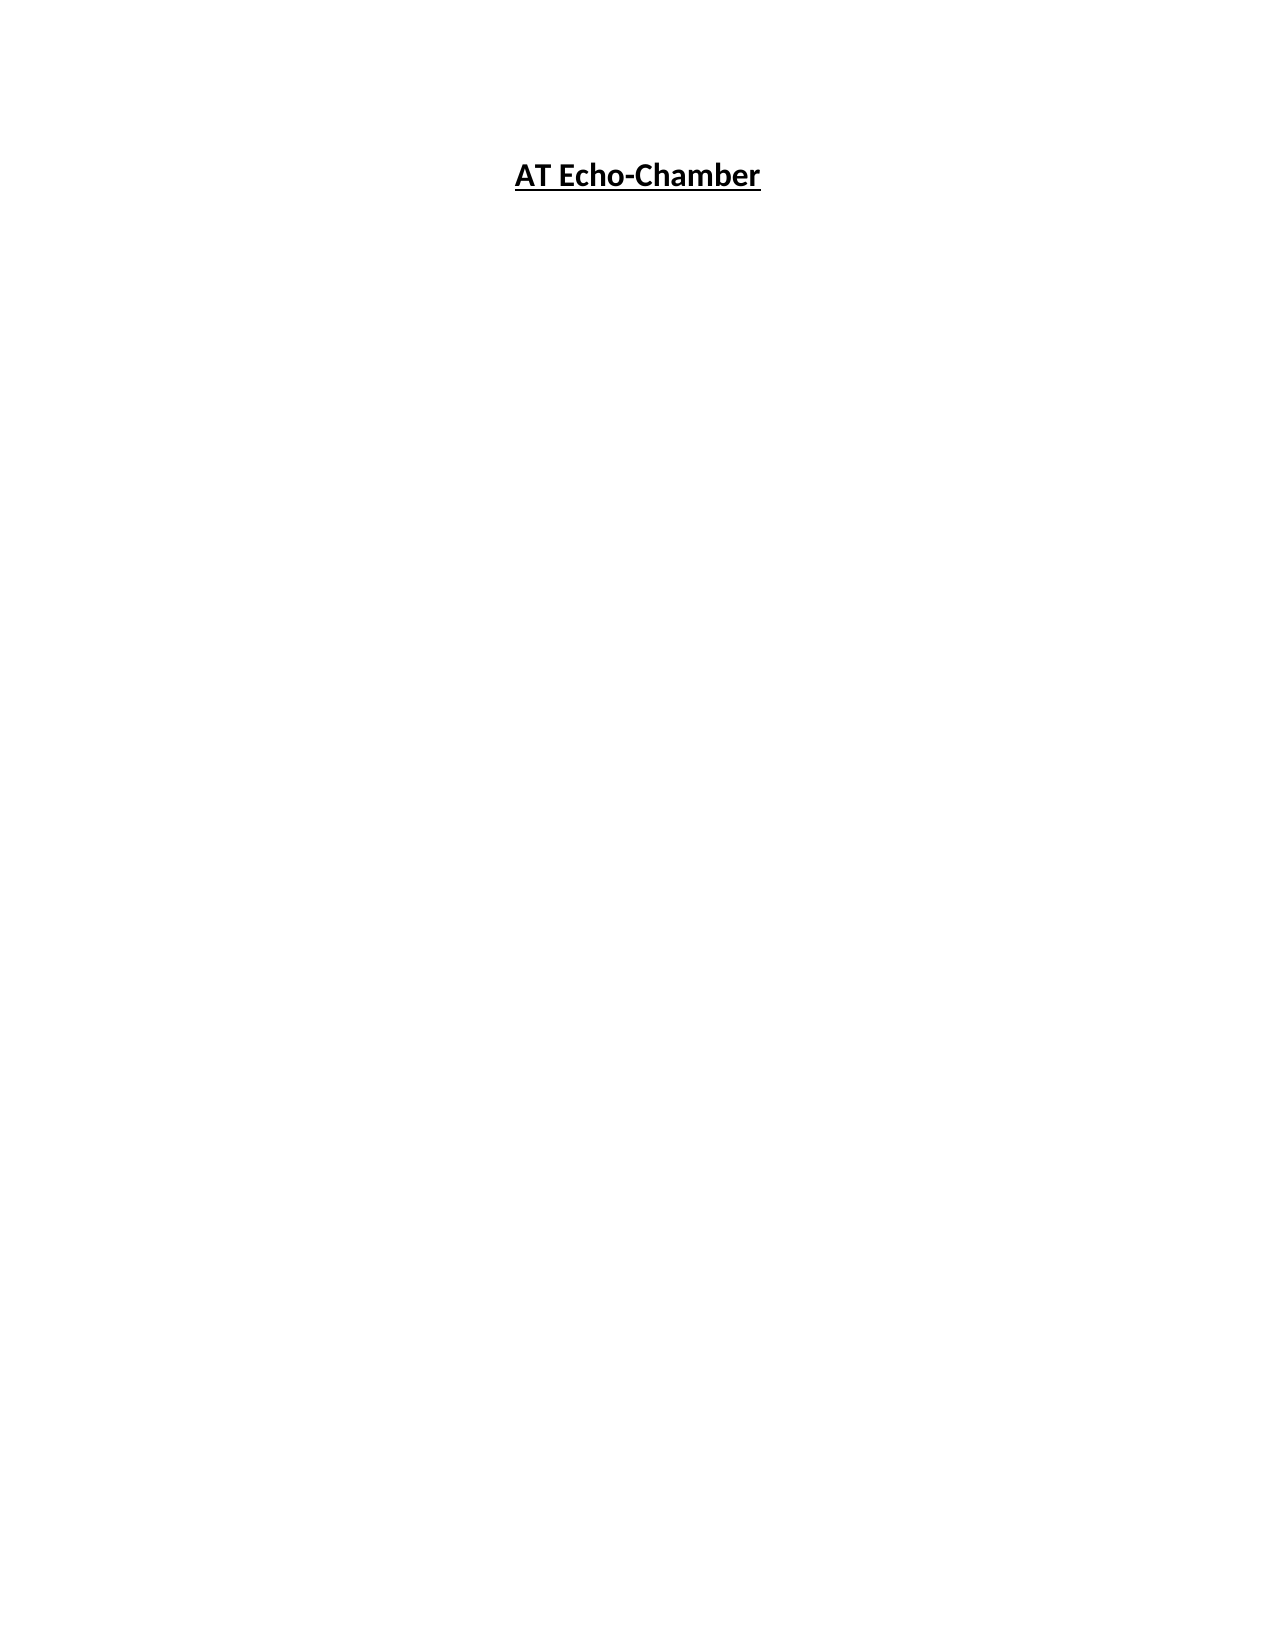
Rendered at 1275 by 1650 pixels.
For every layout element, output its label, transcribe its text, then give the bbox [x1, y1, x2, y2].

subtitle AT Echo-Chamber [150, 154, 1125, 195]
